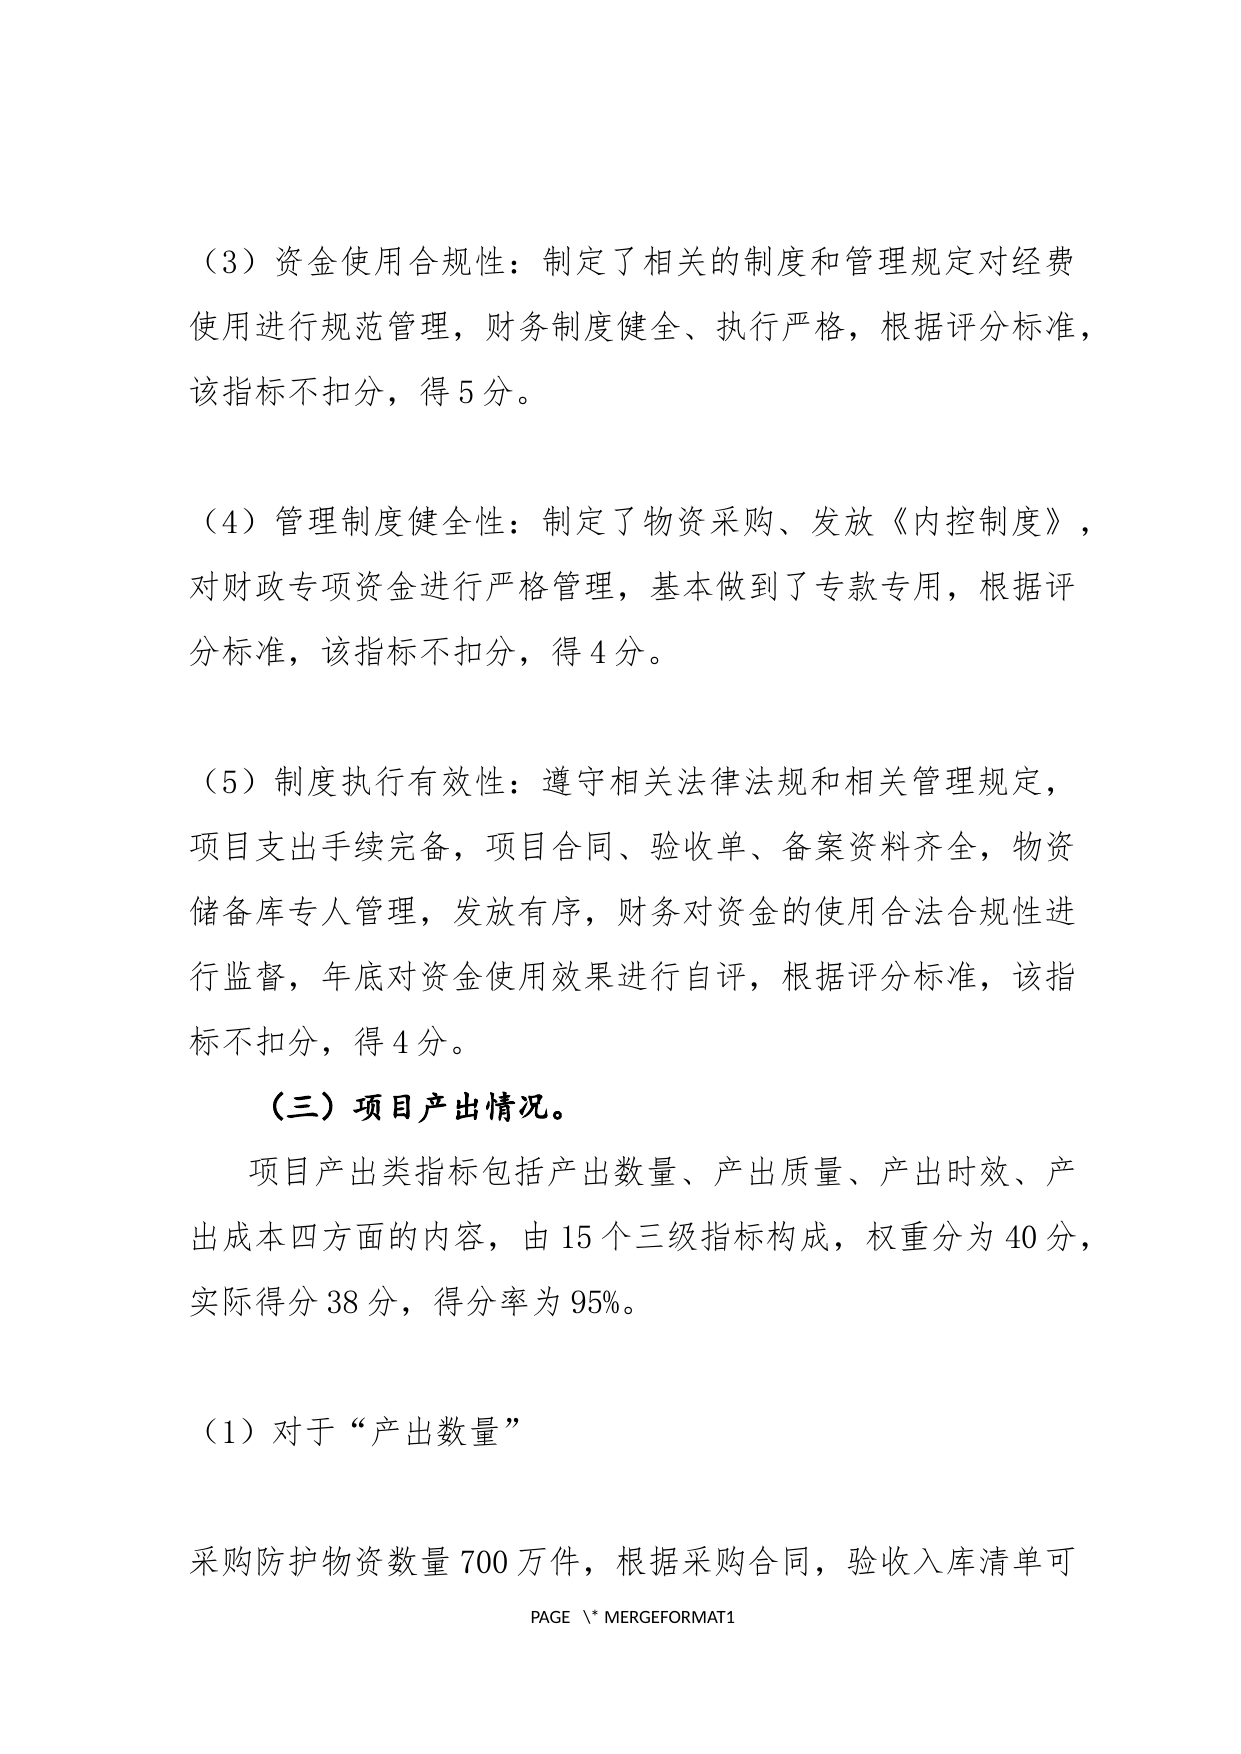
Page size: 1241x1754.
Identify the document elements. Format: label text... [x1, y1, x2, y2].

text （三）项目产出情况。 [187, 1072, 1078, 1137]
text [187, 162, 1078, 1072]
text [187, 1137, 1078, 1592]
